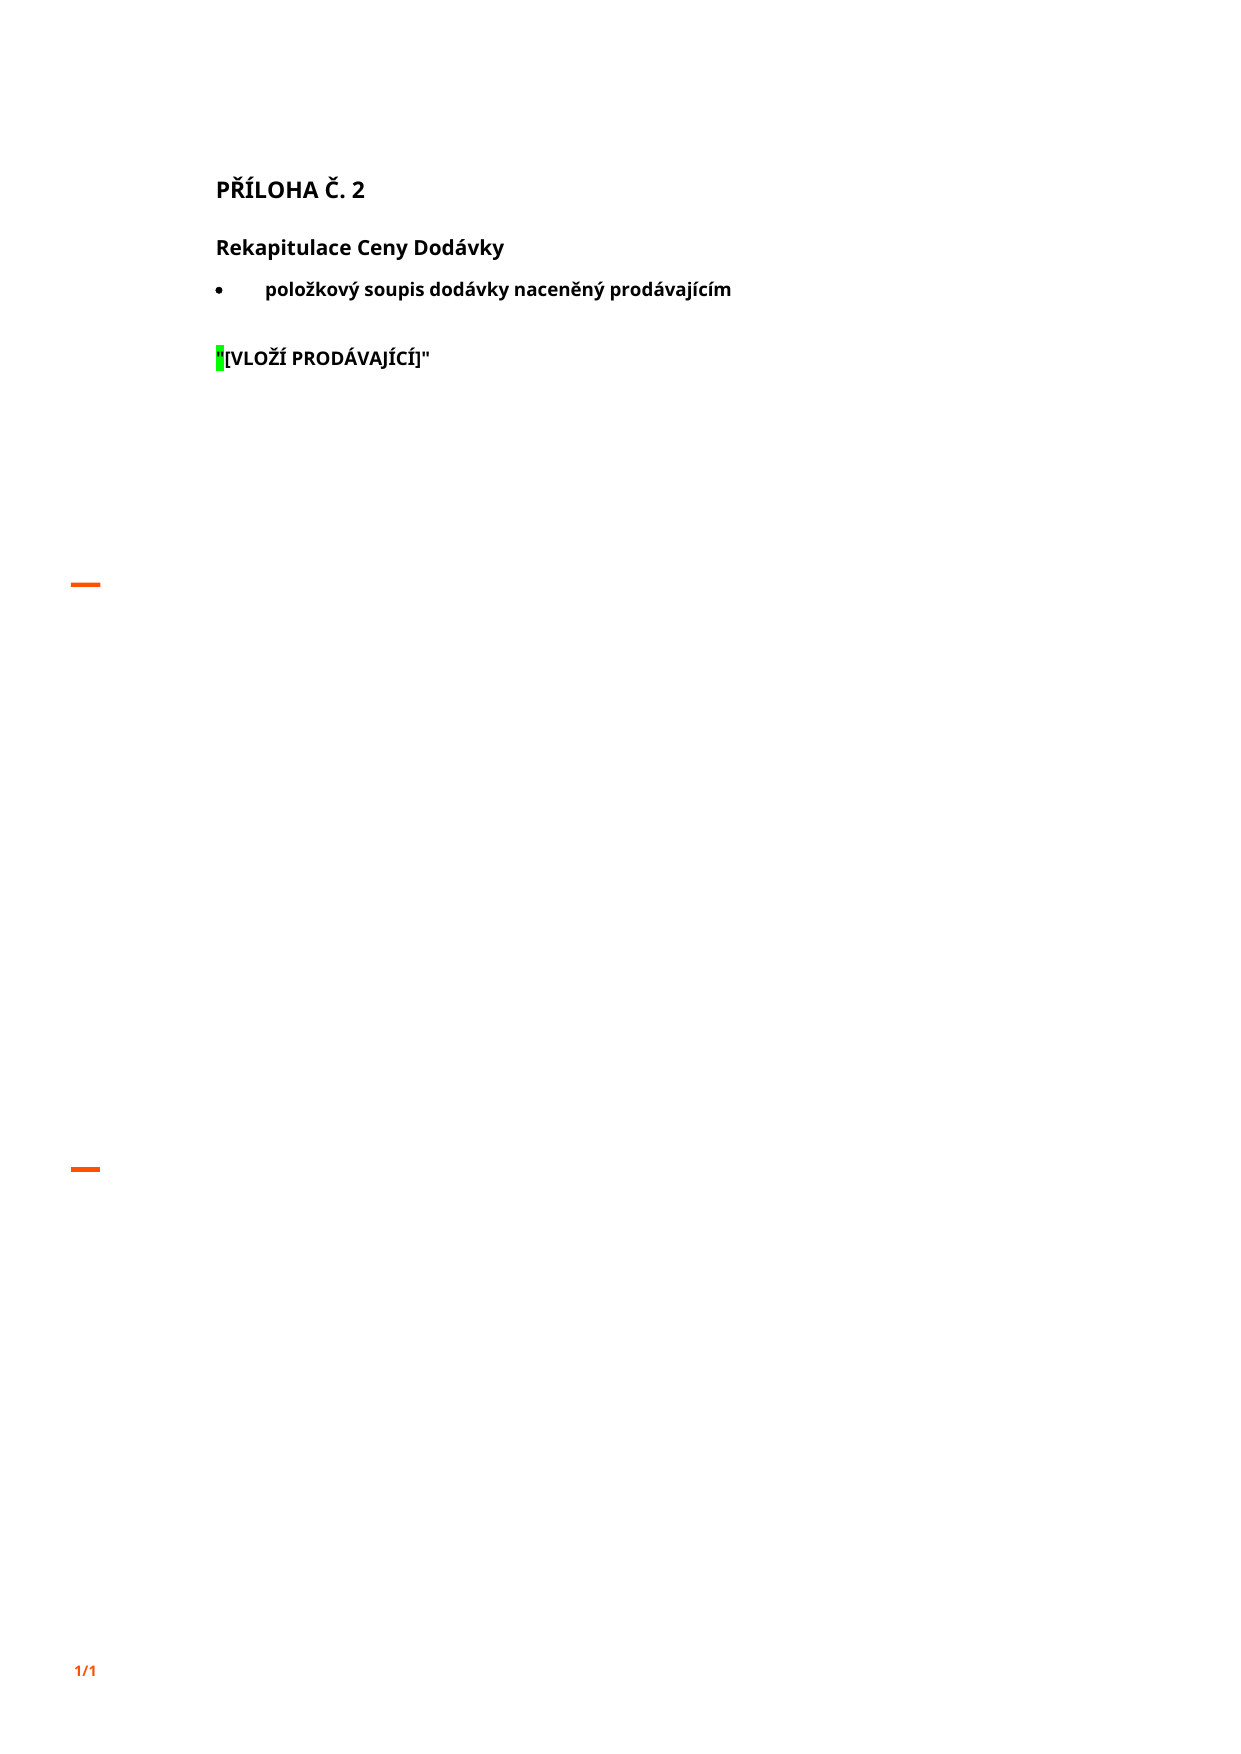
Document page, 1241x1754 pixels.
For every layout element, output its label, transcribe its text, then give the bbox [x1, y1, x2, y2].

text Rekapitulace Ceny Dodávky [216, 233, 1122, 261]
text Příloha č. 2 [216, 174, 1122, 205]
text položkový soupis dodávky naceněný prodávajícím [216, 277, 1122, 302]
